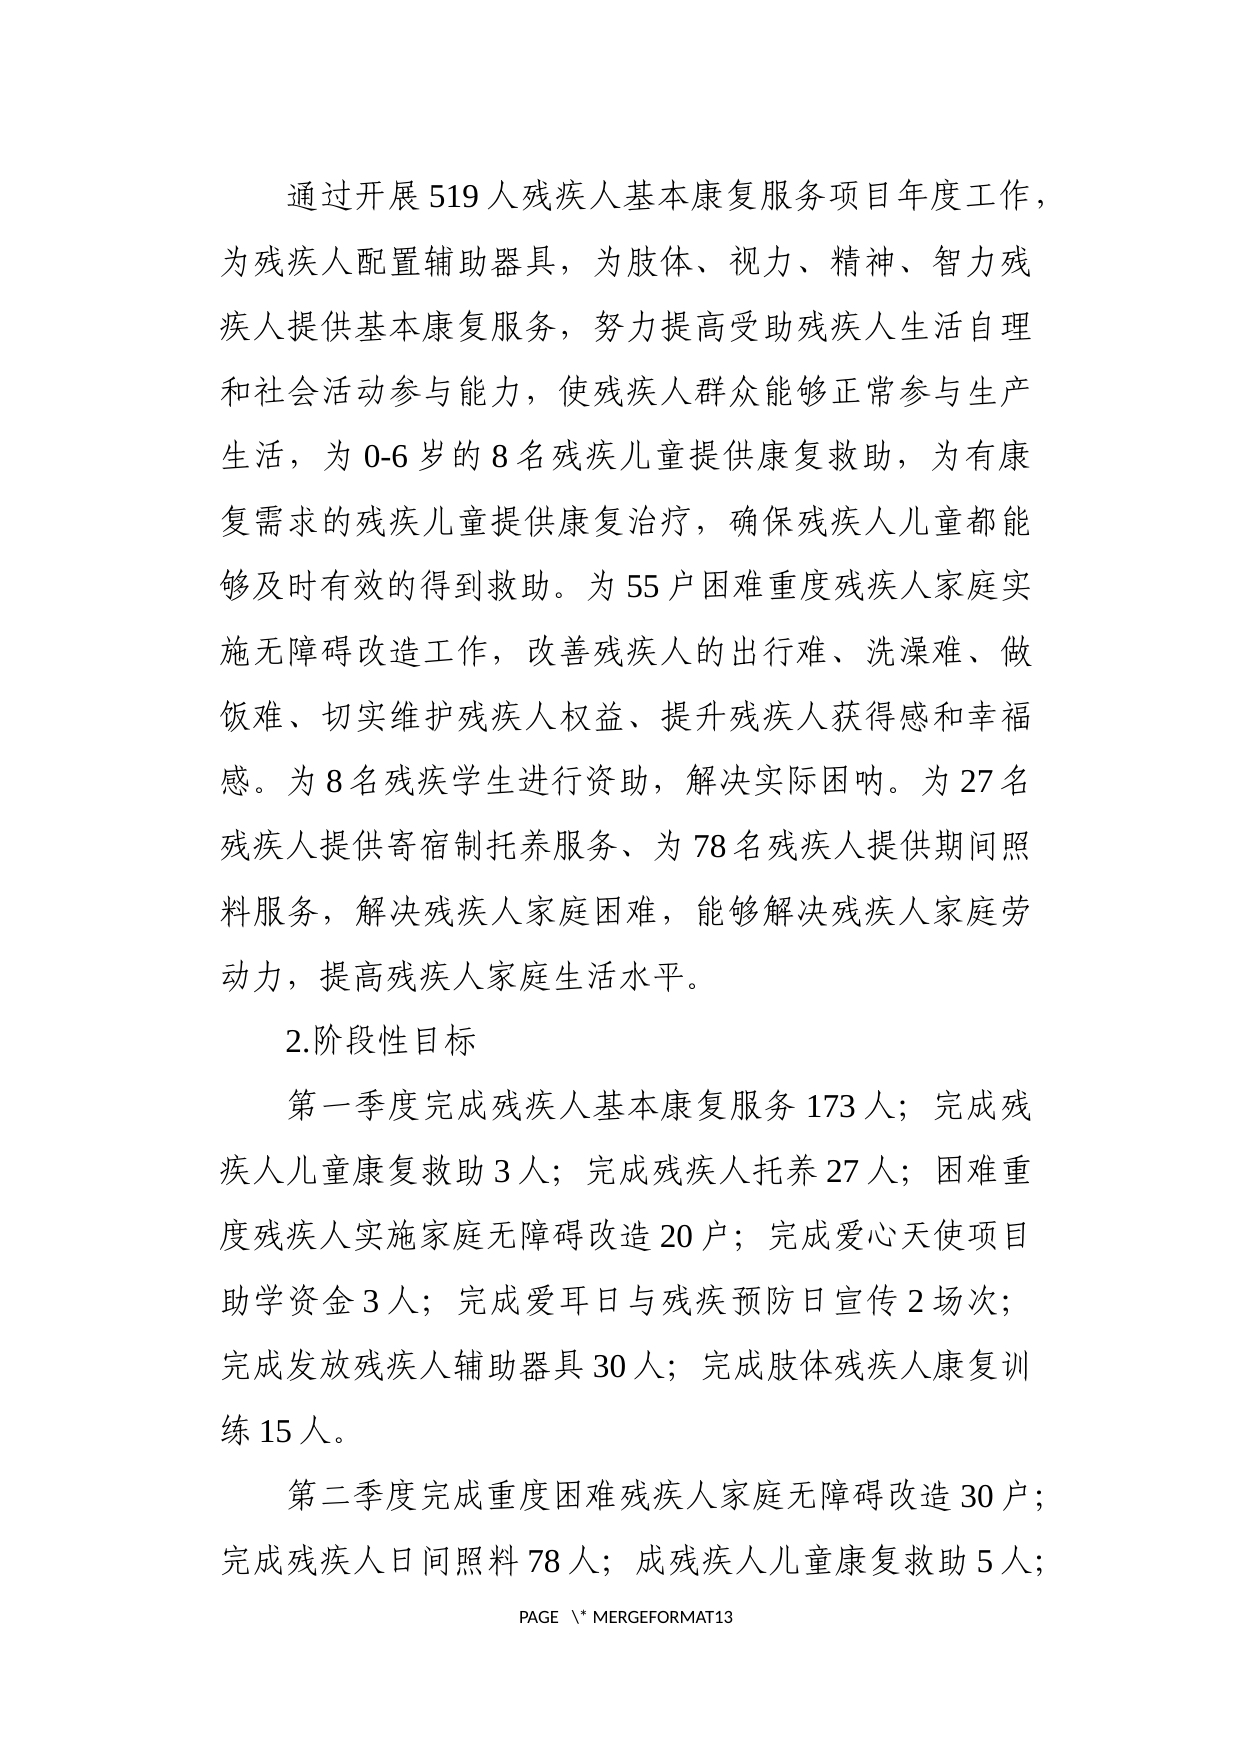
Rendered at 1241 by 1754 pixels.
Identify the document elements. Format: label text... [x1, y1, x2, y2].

text 通过开展519人残疾人基本康复服务项目年度工作，为残疾人配置辅助器具，为肢体、视力、精神、智力残疾人提供基本康复服务，努力提高受助残疾人生活自理和社会活动参与能力，使残疾人群众能够正常参与生产生活，为0-6岁的8名残疾儿童提供康复救助，为有康复需求的残疾儿童提供康复治疗，确保残疾人儿童都能够及时有效的得到救助。为55户困难重度残疾人家庭实施无障碍改造工作，改善残疾人的出行难、洗澡难、做饭难、切实维护残疾人权益、提升残疾人获得感和幸福感。为8名残疾学生进行资助，解决实际困呐。为27名残疾人提供寄宿制托养服务、为78名残疾人提供期间照料服务，解决残疾人家庭困难，能够解决残疾人家庭劳动力，提高残疾人家庭生活水平。 [218, 162, 1033, 1007]
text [218, 1462, 1033, 1592]
text 第一季度完成残疾人基本康复服务173人；完成残疾人儿童康复救助3人；完成残疾人托养27人；困难重度残疾人实施家庭无障碍改造20户；完成爱心天使项目助学资金3人；完成爱耳日与残疾预防日宣传2场次；完成发放残疾人辅助器具30人；完成肢体残疾人康复训练15人。 [218, 1072, 1033, 1462]
text 2.阶段性目标 [218, 1007, 1033, 1072]
